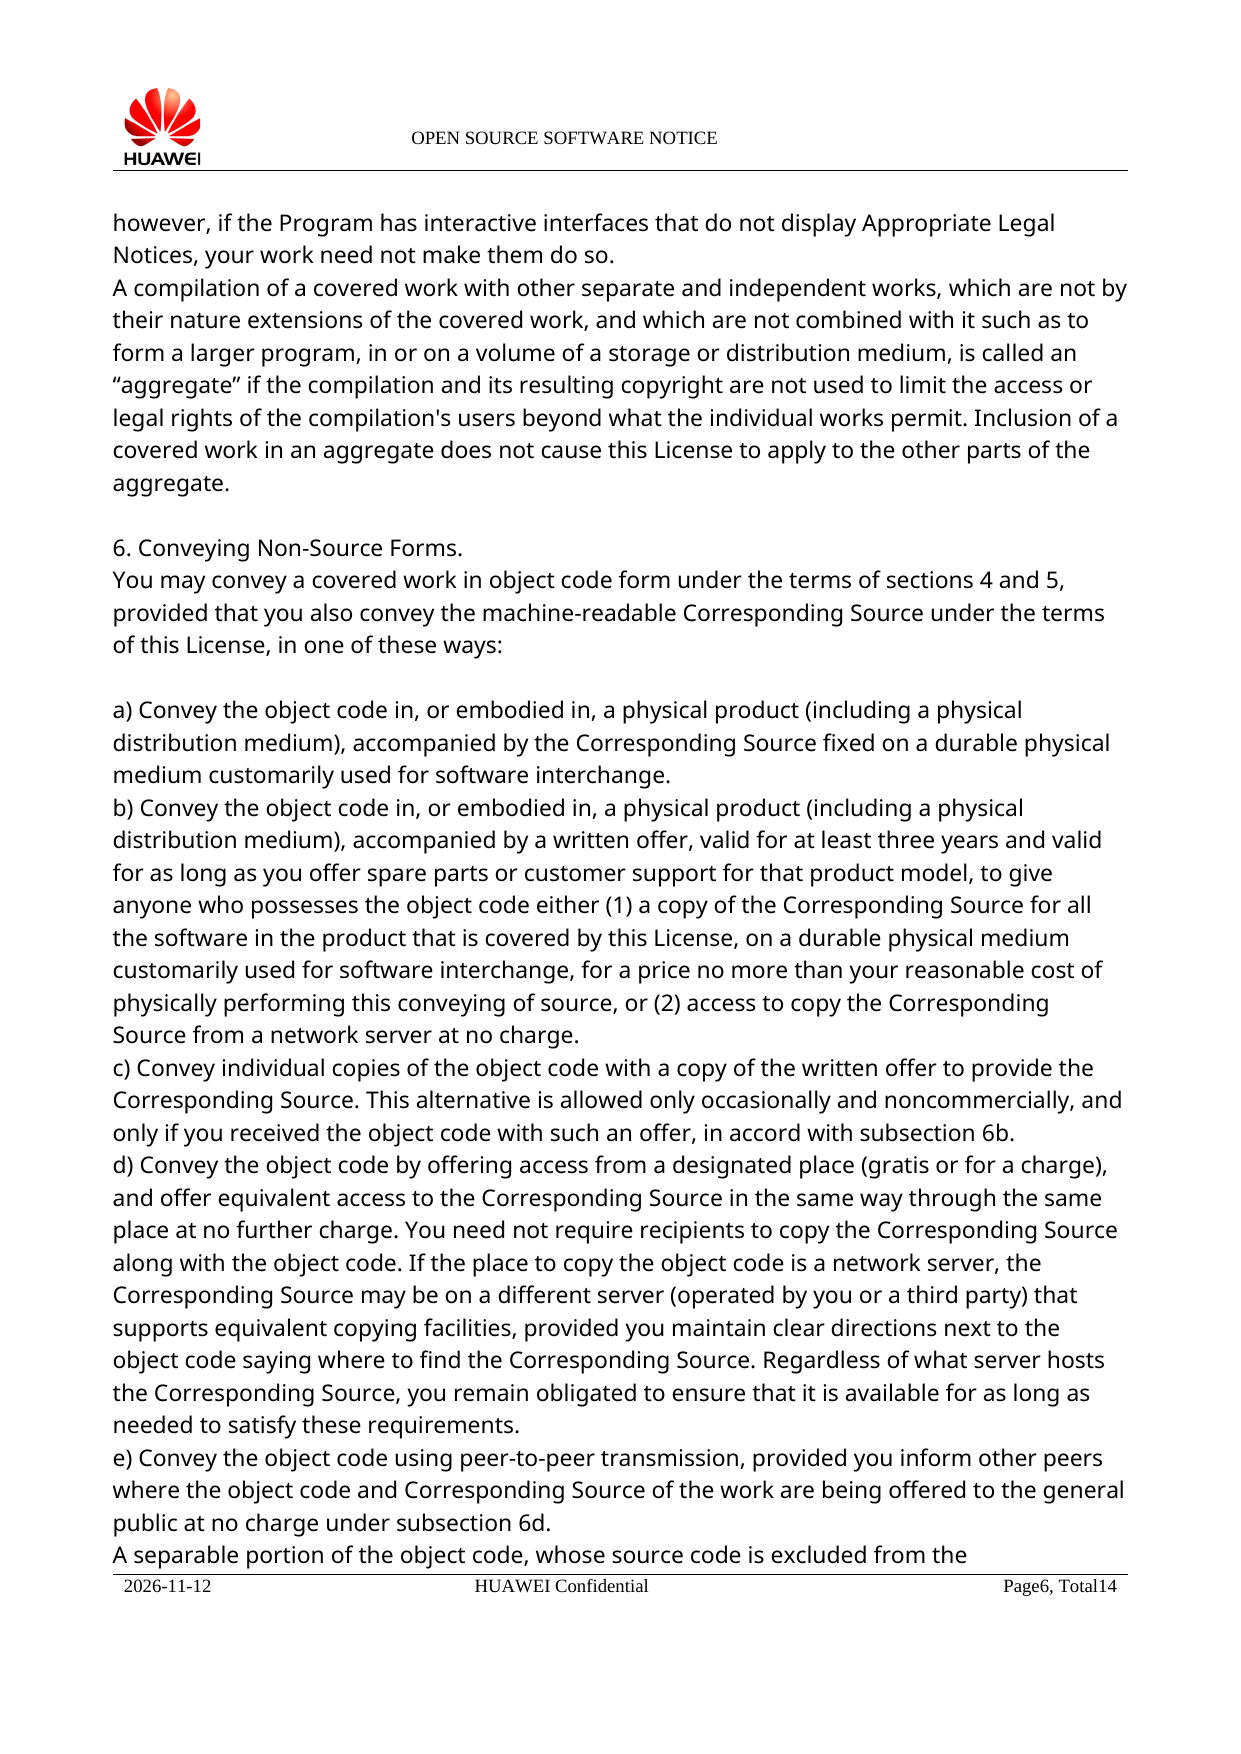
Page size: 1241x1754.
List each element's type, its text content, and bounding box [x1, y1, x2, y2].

picture [124, 88, 201, 165]
text You may convey a covered work in object code form under the terms of sections 4 and 5, provided that you also convey the machine-readable Corresponding Source under the terms of this License, in one of these ways: [112, 564, 1128, 661]
text 6. Conveying Non-Source Forms. [112, 531, 1128, 564]
text A compilation of a covered work with other separate and independent works, which are not by their nature extensions of the covered work, and which are not combined with it such as to form a larger program, in or on a volume of a storage or distribution medium, is called an “aggregate” if the compilation and its resulting copyright are not used to limit the access or legal rights of the compilation's users beyond what the individual works permit. Inclusion of a covered work in an aggregate does not cause this License to apply to the other parts of the aggregate. [112, 271, 1128, 499]
text d) Convey the object code by offering access from a designated place (gratis or for a charge), and offer equivalent access to the Corresponding Source in the same way through the same place at no further charge. You need not require recipients to copy the Corresponding Source along with the object code. If the place to copy the object code is a network server, the Corresponding Source may be on a different server (operated by you or a third party) that supports equivalent copying facilities, provided you maintain clear directions next to the object code saying where to find the Corresponding Source. Regardless of what server hosts the Corresponding Source, you remain obligated to ensure that it is available for as long as needed to satisfy these requirements. [112, 1149, 1128, 1441]
text a) Convey the object code in, or embodied in, a physical product (including a physical distribution medium), accompanied by the Corresponding Source fixed on a durable physical medium customarily used for software interchange. [112, 694, 1128, 791]
text b) Convey the object code in, or embodied in, a physical product (including a physical distribution medium), accompanied by a written offer, valid for at least three years and valid for as long as you offer spare parts or customer support for that product model, to give anyone who possesses the object code either (1) a copy of the Corresponding Source for all the software in the product that is covered by this License, on a durable physical medium customarily used for software interchange, for a price no more than your reasonable cost of physically performing this conveying of source, or (2) access to copy the Corresponding Source from a network server at no charge. [112, 791, 1128, 1051]
text c) Convey individual copies of the object code with a copy of the written offer to provide the Corresponding Source. This alternative is allowed only occasionally and noncommercially, and only if you received the object code with such an offer, in accord with subsection 6b. [112, 1051, 1128, 1149]
text e) Convey the object code using peer-to-peer transmission, provided you inform other peers where the object code and Corresponding Source of the work are being offered to the general public at no charge under subsection 6d. [112, 1441, 1128, 1539]
